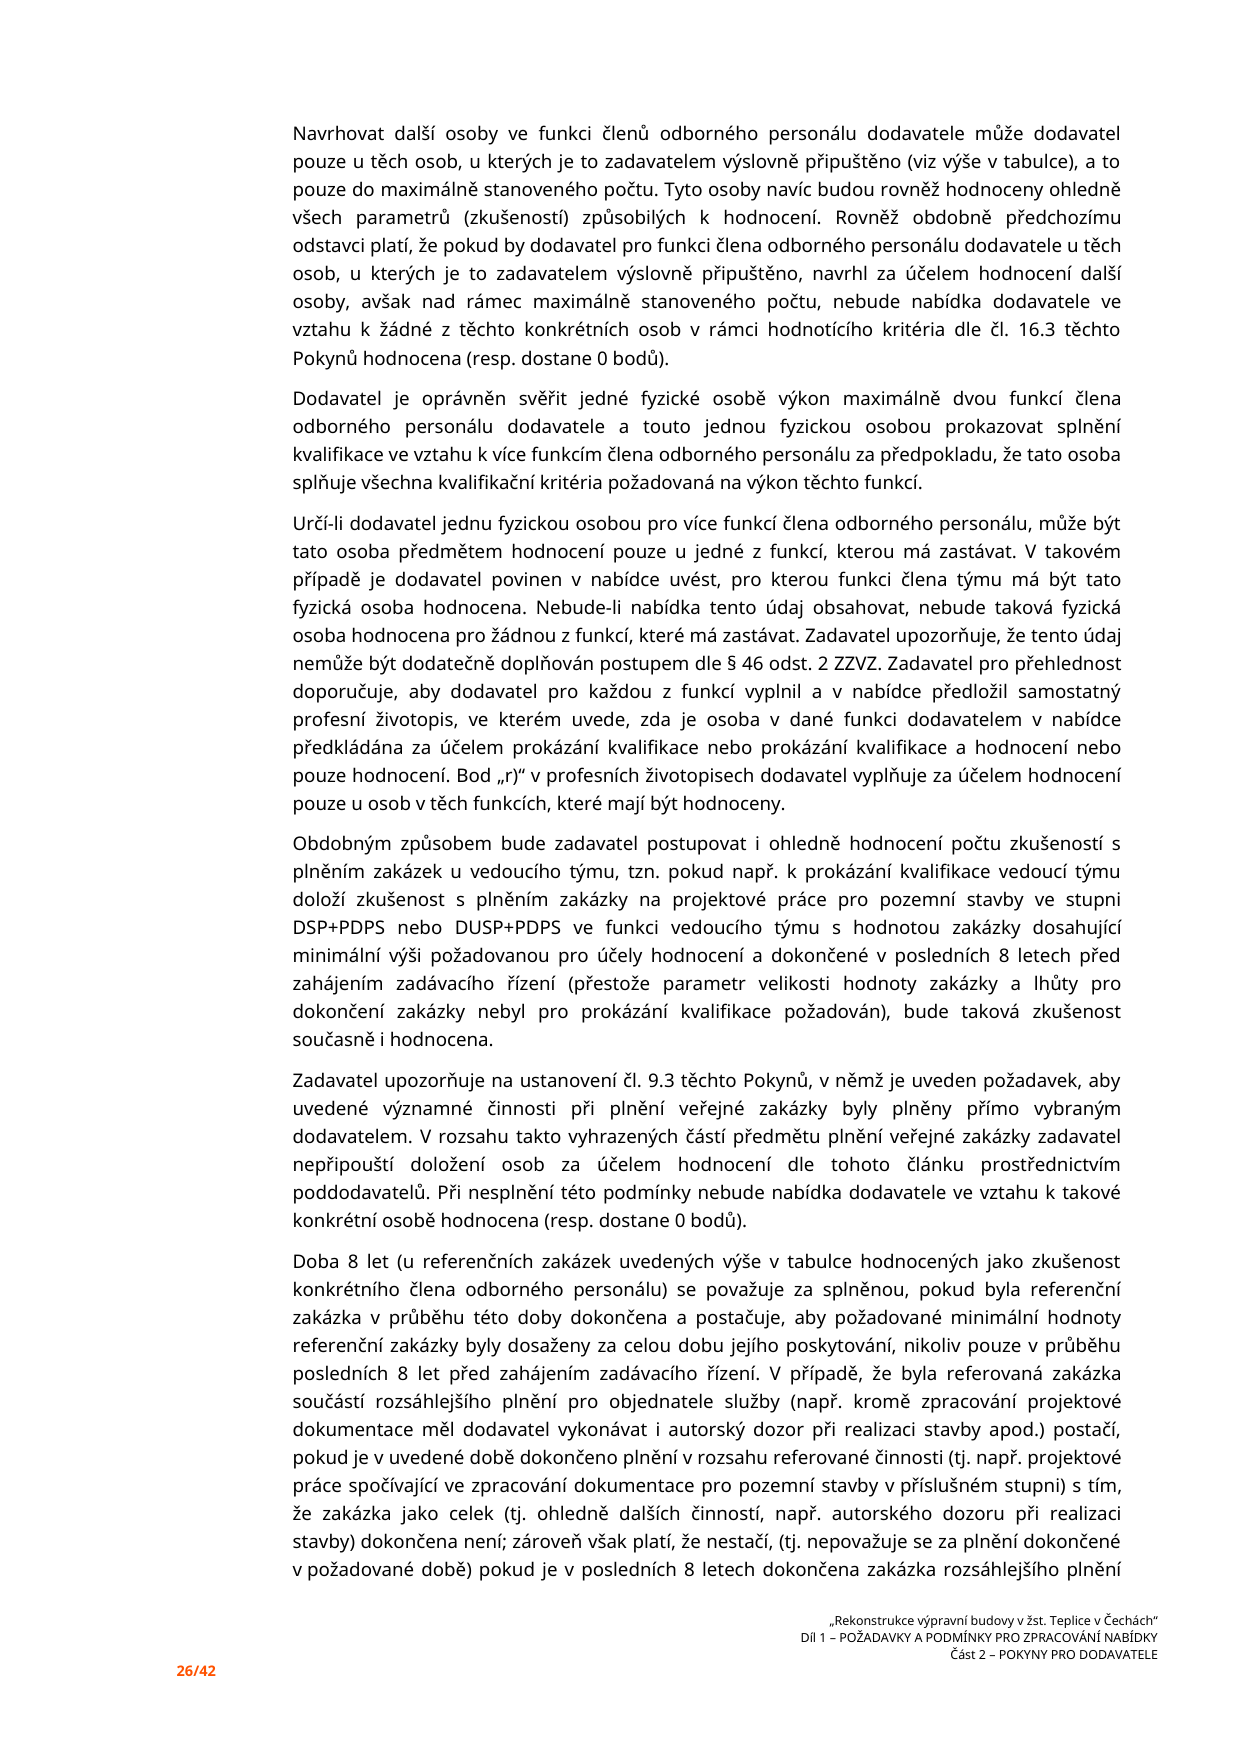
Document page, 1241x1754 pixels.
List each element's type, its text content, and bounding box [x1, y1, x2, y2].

list Dodavatel je oprávněn svěřit jedné fyzické osobě výkon maximálně dvou funkcí člena odborného personálu dodavatele a touto jednou fyzickou osobou prokazovat splnění kvalifikace ve vztahu k více funkcím člena odborného personálu za předpokladu, že tato osoba splňuje všechna kvalifikační kritéria požadovaná na výkon těchto funkcí. [292, 385, 1122, 495]
list Obdobným způsobem bude zadavatel postupovat i ohledně hodnocení počtu zkušeností s plněním zakázek u vedoucího týmu, tzn. pokud např. k prokázání kvalifikace vedoucí týmu doloží zkušenost s plněním zakázky na projektové práce pro pozemní stavby ve stupni DSP+PDPS nebo DUSP+PDPS ve funkci vedoucího týmu s hodnotou zakázky dosahující minimální výši požadovanou pro účely hodnocení a dokončené v posledních 8 letech před zahájením zadávacího řízení (přestože parametr velikosti hodnoty zakázky a lhůty pro dokončení zakázky nebyl pro prokázání kvalifikace požadován), bude taková zkušenost současně i hodnocena. [292, 831, 1122, 1052]
list Navrhovat další osoby ve funkci členů odborného personálu dodavatele může dodavatel pouze u těch osob, u kterých je to zadavatelem výslovně připuštěno (viz výše v tabulce), a to pouze do maximálně stanoveného počtu. Tyto osoby navíc budou rovněž hodnoceny ohledně všech parametrů (zkušeností) způsobilých k hodnocení. Rovněž obdobně předchozímu odstavci platí, že pokud by dodavatel pro funkci člena odborného personálu dodavatele u těch osob, u kterých je to zadavatelem výslovně připuštěno, navrhl za účelem hodnocení další osoby, avšak nad rámec maximálně stanoveného počtu, nebude nabídka dodavatele ve vztahu k žádné z těchto konkrétních osob v rámci hodnotícího kritéria dle čl. 16.3 těchto Pokynů hodnocena (resp. dostane 0 bodů). [292, 121, 1122, 370]
list Zadavatel upozorňuje na ustanovení čl. 9.3 těchto Pokynů, v němž je uveden požadavek, aby uvedené významné činnosti při plnění veřejné zakázky byly plněny přímo vybraným dodavatelem. V rozsahu takto vyhrazených částí předmětu plnění veřejné zakázky zadavatel nepřipouští doložení osob za účelem hodnocení dle tohoto článku prostřednictvím poddodavatelů. Při nesplnění této podmínky nebude nabídka dodavatele ve vztahu k takové konkrétní osobě hodnocena (resp. dostane 0 bodů). [292, 1067, 1122, 1233]
list Určí-li dodavatel jednu fyzickou osobou pro více funkcí člena odborného personálu, může být tato osoba předmětem hodnocení pouze u jedné z funkcí, kterou má zastávat. V takovém případě je dodavatel povinen v nabídce uvést, pro kterou funkci člena týmu má být tato fyzická osoba hodnocena. Nebude-li nabídka tento údaj obsahovat, nebude taková fyzická osoba hodnocena pro žádnou z funkcí, které má zastávat. Zadavatel upozorňuje, že tento údaj nemůže být dodatečně doplňován postupem dle § 46 odst. 2 ZZVZ. Zadavatel pro přehlednost doporučuje, aby dodavatel pro každou z funkcí vyplnil a v nabídce předložil samostatný profesní životopis, ve kterém uvede, zda je osoba v dané funkci dodavatelem v nabídce předkládána za účelem prokázání kvalifikace nebo prokázání kvalifikace a hodnocení nebo pouze hodnocení. Bod „r)“ v profesních životopisech dodavatel vyplňuje za účelem hodnocení pouze u osob v těch funkcích, které mají být hodnoceny. [292, 510, 1122, 816]
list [292, 1248, 1122, 1582]
